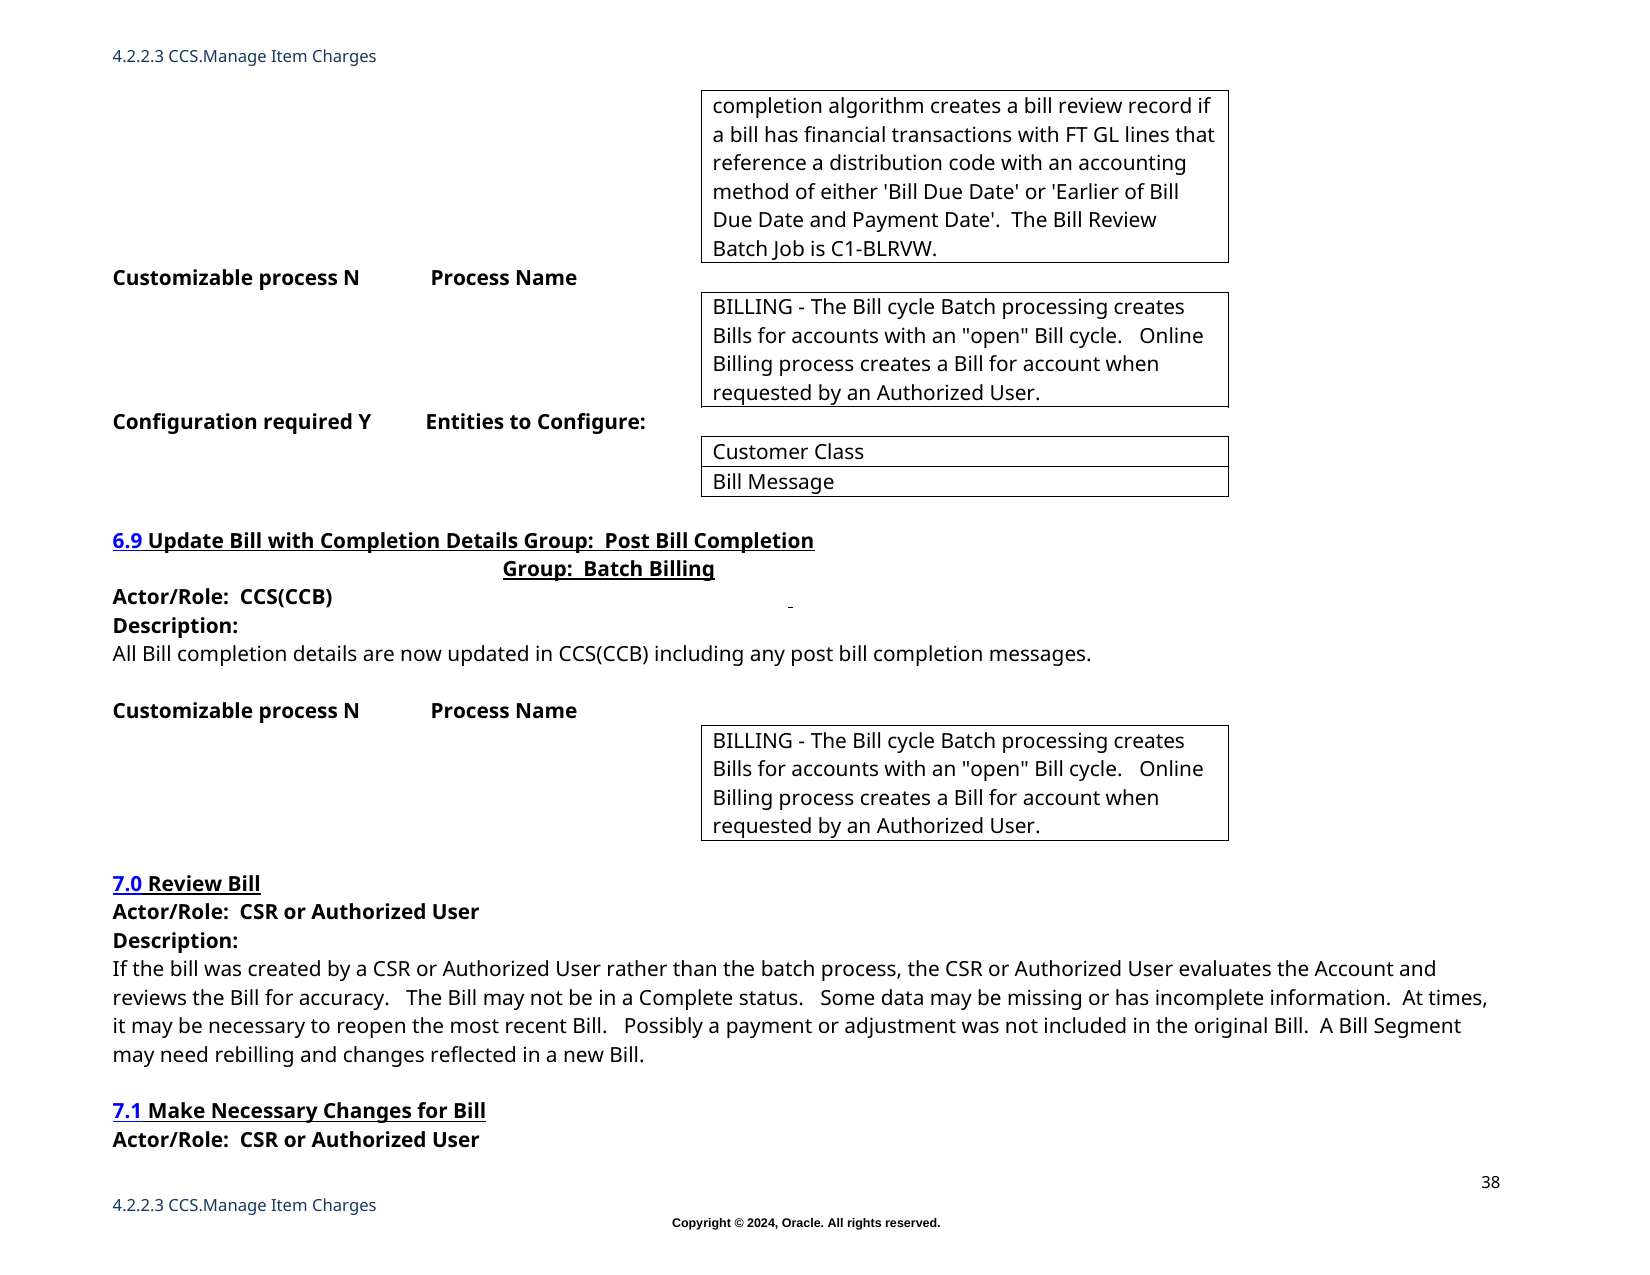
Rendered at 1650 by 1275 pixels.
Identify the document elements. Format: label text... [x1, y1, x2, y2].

text Description: [112, 926, 1500, 954]
text If the bill was created by a CSR or Authorized User rather than the batch process, the CSR or Authorized User evaluates the Account and reviews the Bill for accuracy. The Bill may not be in a Complete status. Some data may be missing or has incomplete information. At times, it may be necessary to reopen the most recent Bill. Possibly a payment or adjustment was not included in the original Bill. A Bill Segment may need rebilling and changes reflected in a new Bill. [112, 954, 1500, 1068]
table_header Customer Class [702, 437, 1228, 466]
text Actor/Role: CSR or Authorized User [112, 897, 1500, 926]
text Configuration required Y Entities to Configure: [112, 407, 1500, 436]
text Customizable process N Process Name [112, 263, 1500, 292]
table_header BILLING - The Bill cycle Batch processing creates Bills for accounts with an "open" Bill cycle. Online Billing process creates a Bill for account when requested by an Authorized User. [702, 293, 1228, 406]
text 7.0 Review Bill [112, 869, 1500, 897]
text 7.1 Make Necessary Changes for Bill [112, 1097, 1500, 1125]
table_cell Bill Message [702, 467, 1228, 496]
text All Bill completion details are now updated in CCS(CCB) including any post bill completion messages. [112, 639, 1500, 668]
text Actor/Role: CSR or Authorized User [112, 1125, 1500, 1153]
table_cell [702, 91, 1228, 262]
text Group: Batch Billing [112, 554, 1500, 583]
table_header BILLING - The Bill cycle Batch processing creates Bills for accounts with an "open" Bill cycle. Online Billing process creates a Bill for account when requested by an Authorized User. [702, 726, 1228, 839]
text Actor/Role: CCS(CCB) [112, 583, 1500, 611]
text Description: [112, 611, 1500, 639]
text 6.9 Update Bill with Completion Details Group: Post Bill Completion [112, 526, 1500, 554]
text Customizable process N Process Name [112, 696, 1500, 725]
